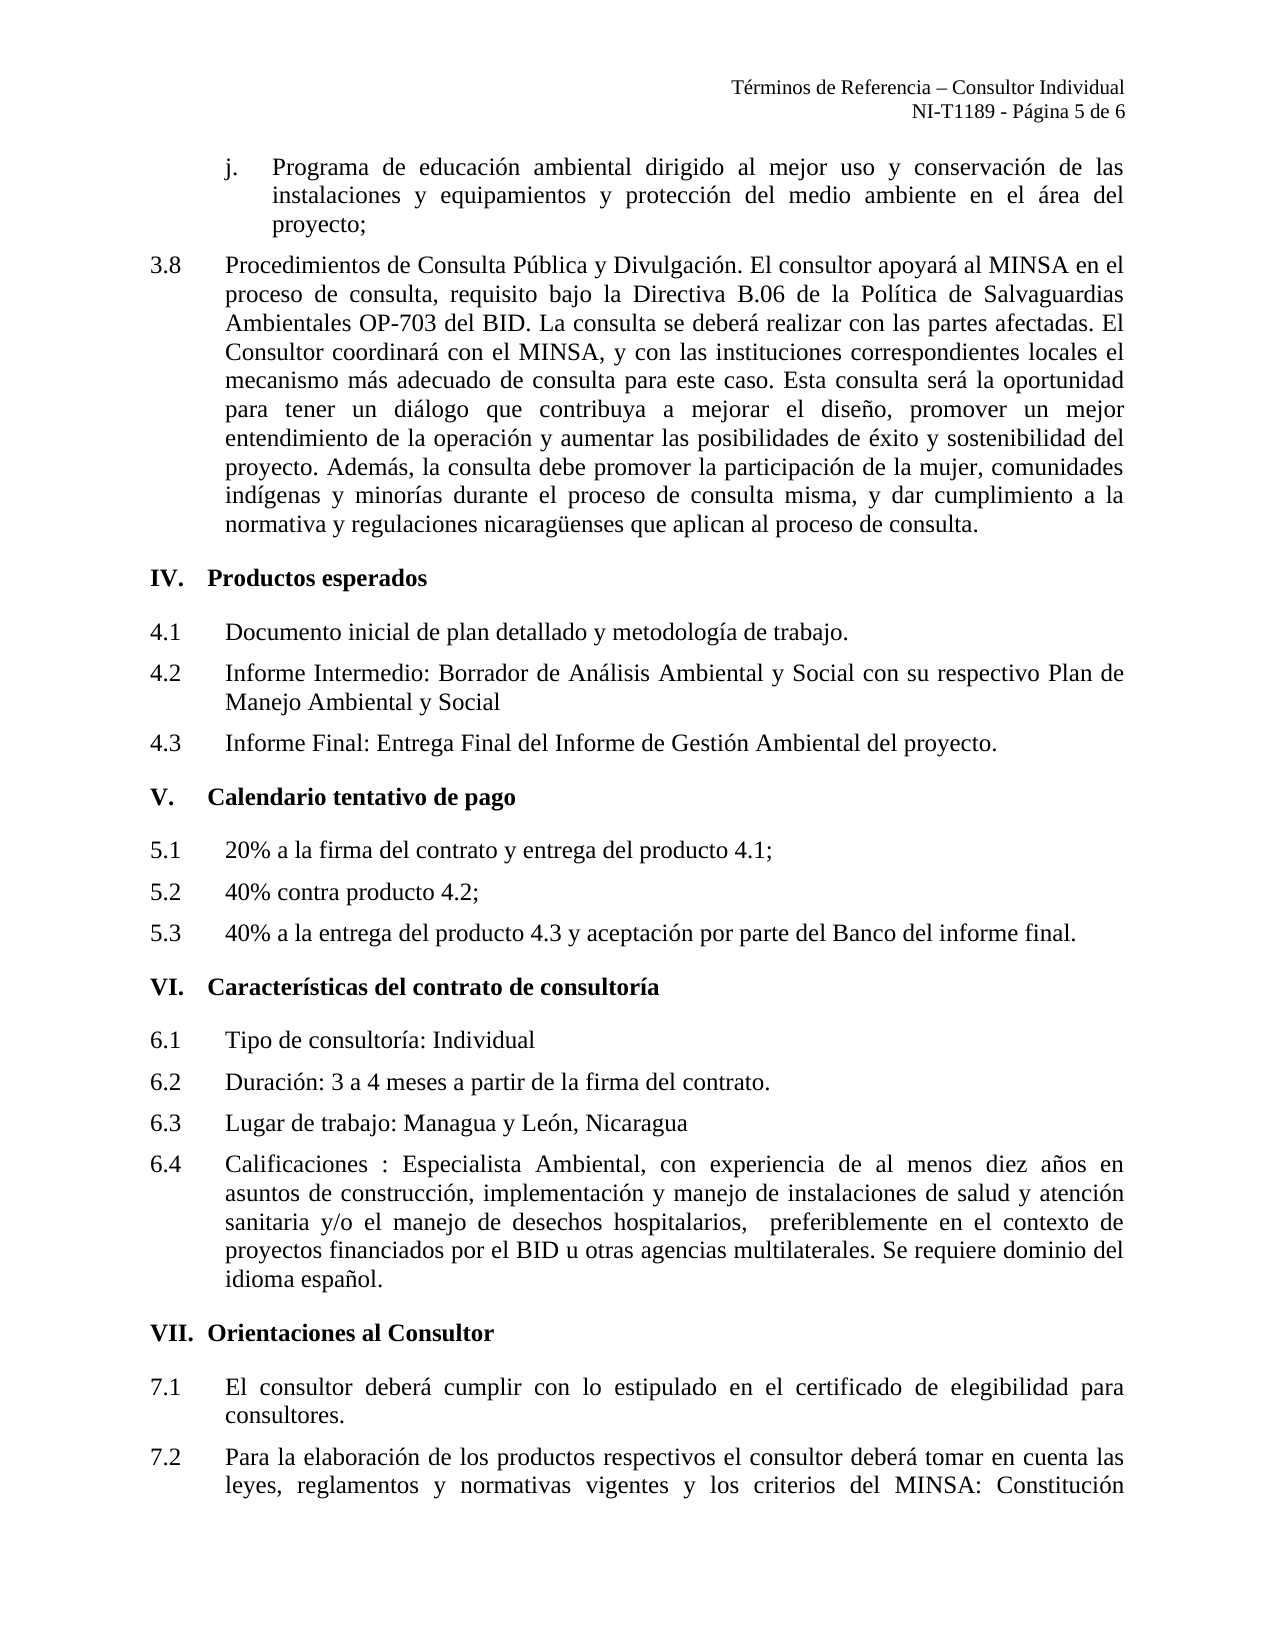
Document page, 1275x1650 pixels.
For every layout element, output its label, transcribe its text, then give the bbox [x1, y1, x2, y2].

list Programa de educación ambiental dirigido al mejor uso y conservación de las instalaciones y equipamientos y protección del medio ambiente en el área del proyecto; [225, 152, 1125, 238]
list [150, 1442, 1125, 1499]
list Lugar de trabajo: Managua y León, Nicaragua [150, 1108, 1125, 1137]
list Calificaciones : Especialista Ambiental, con experiencia de al menos diez años en asuntos de construcción, implementación y manejo de instalaciones de salud y atención sanitaria y/o el manejo de desechos hospitalarios, preferiblemente en el contexto de proyectos financiados por el BID u otras agencias multilaterales. Se requiere dominio del idioma español. [150, 1149, 1125, 1293]
list Características del contrato de consultoría [150, 972, 1125, 1001]
list 20% a la firma del contrato y entrega del producto 4.1; [150, 836, 1125, 864]
list Productos esperados [150, 563, 1125, 592]
list Procedimientos de Consulta Pública y Divulgación. El consultor apoyará al MINSA en el proceso de consulta, requisito bajo la Directiva B.06 de la Política de Salvaguardias Ambientales OP-703 del BID. La consulta se deberá realizar con las partes afectadas. El Consultor coordinará con el MINSA, y con las instituciones correspondientes locales el mecanismo más adecuado de consulta para este caso. Esta consulta será la oportunidad para tener un diálogo que contribuya a mejorar el diseño, promover un mejor entendimiento de la operación y aumentar las posibilidades de éxito y sostenibilidad del proyecto. Además, la consulta debe promover la participación de la mujer, comunidades indígenas y minorías durante el proceso de consulta misma, y dar cumplimiento a la normativa y regulaciones nicaragüenses que aplican al proceso de consulta. [150, 251, 1125, 538]
list 40% a la entrega del producto 4.3 y aceptación por parte del Banco del informe final. [150, 918, 1125, 947]
list Calendario tentativo de pago [150, 782, 1125, 811]
list El consultor deberá cumplir con lo estipulado en el certificado de elegibilidad para consultores. [150, 1372, 1125, 1429]
list Duración: 3 a 4 meses a partir de la firma del contrato. [150, 1067, 1125, 1096]
list Documento inicial de plan detallado y metodología de trabajo. [150, 617, 1125, 646]
list Informe Intermedio: Borrador de Análisis Ambiental y Social con su respectivo Plan de Manejo Ambiental y Social [150, 658, 1125, 716]
list Tipo de consultoría: Individual [150, 1026, 1125, 1054]
list Orientaciones al Consultor [150, 1318, 1125, 1347]
list 40% contra producto 4.2; [150, 877, 1125, 906]
list Informe Final: Entrega Final del Informe de Gestión Ambiental del proyecto. [150, 728, 1125, 757]
